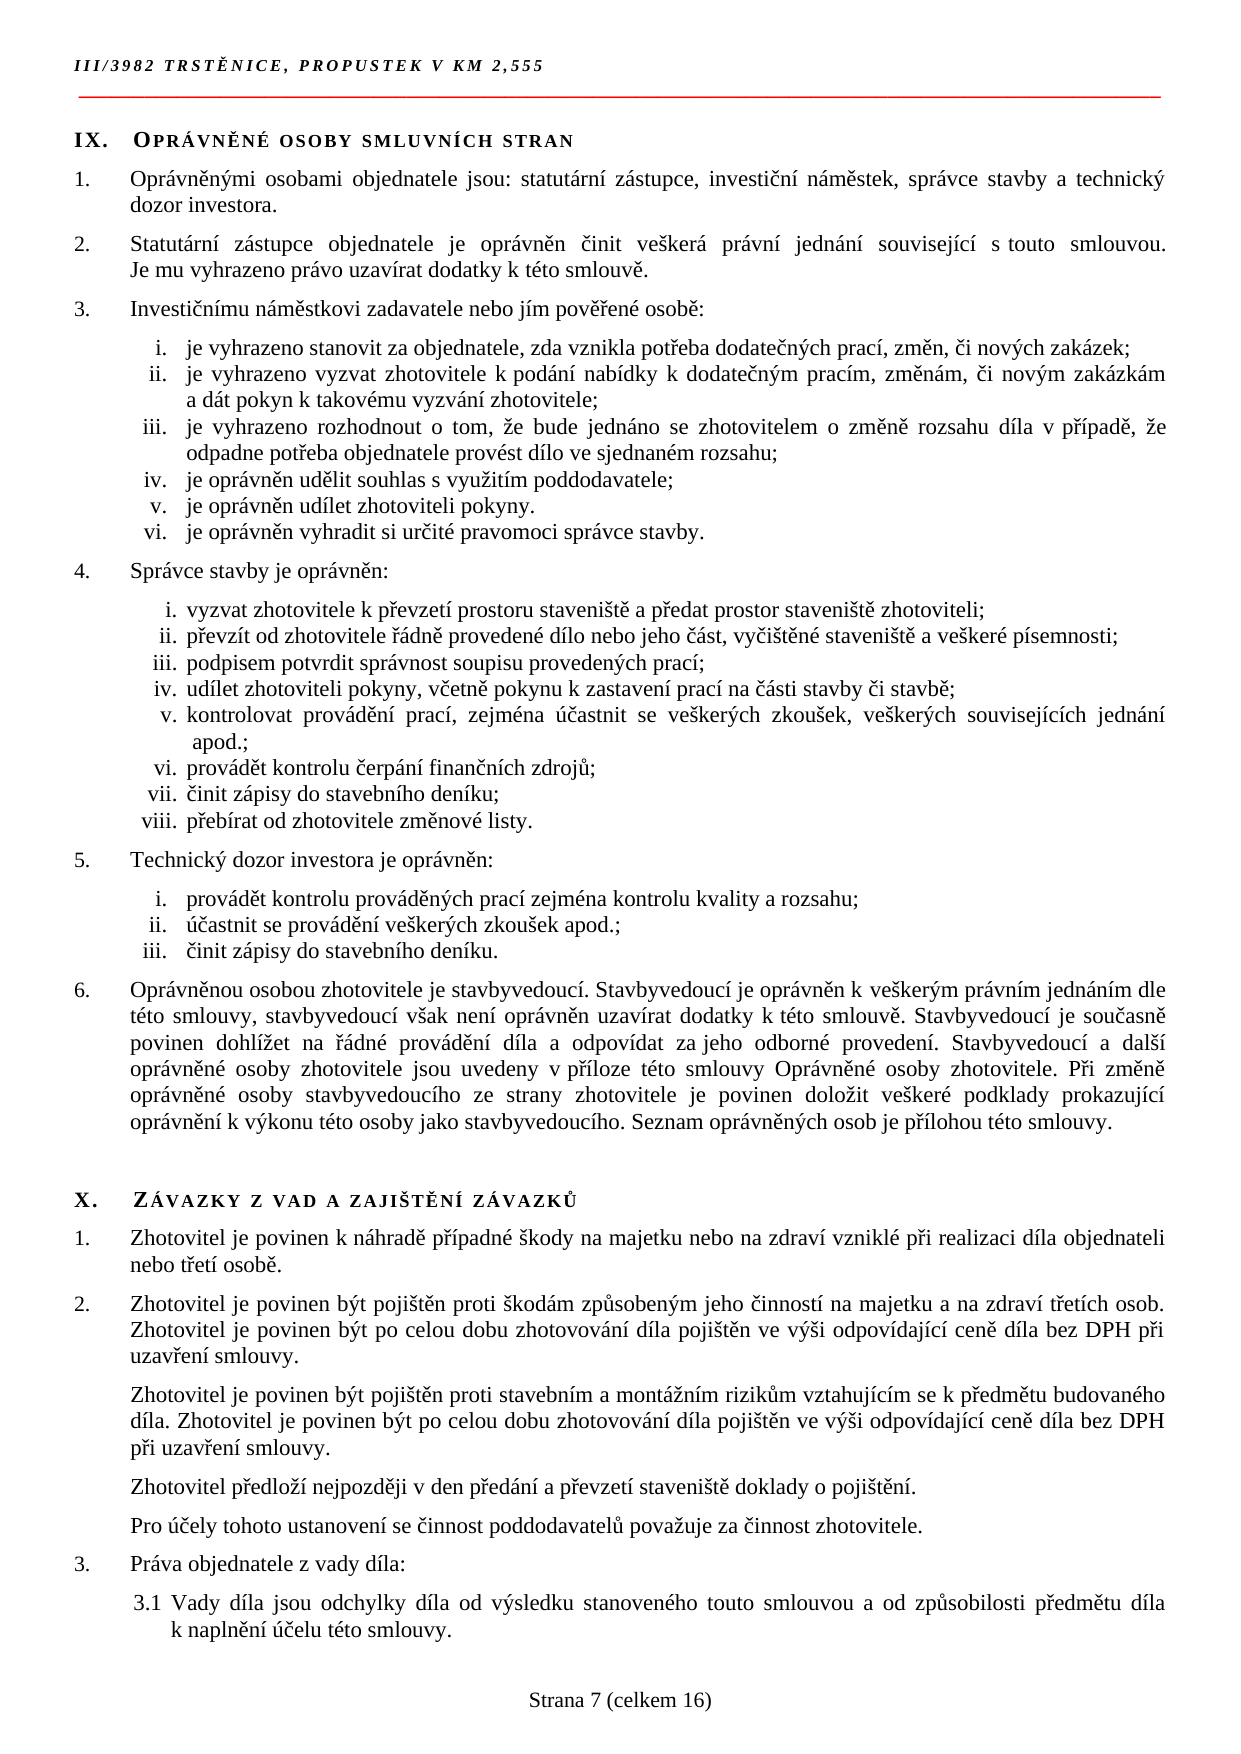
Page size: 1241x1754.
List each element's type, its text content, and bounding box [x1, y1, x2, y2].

list činit zápisy do stavebního deníku; [177, 781, 1166, 807]
list činit zápisy do stavebního deníku. [167, 937, 1166, 964]
list je oprávněn udělit souhlas s využitím poddodavatele; [167, 466, 1166, 492]
list provádět kontrolu čerpání finančních zdrojů; [177, 754, 1166, 781]
list Oprávněnými osobami objednatele jsou: statutární zástupce, investiční náměstek, správce stavby a technický dozor investora. [74, 164, 1166, 217]
list Práva objednatele z vady díla: [74, 1551, 1166, 1577]
list Závazky z vad a zajištění závazků [74, 1186, 1166, 1212]
list je vyhrazeno rozhodnout o tom, že bude jednáno se zhotovitelem o změně rozsahu díla v případě, že odpadne potřeba objednatele provést dílo ve sjednaném rozsahu; [167, 413, 1166, 466]
list Oprávněnou osobou zhotovitele je stavbyvedoucí. Stavbyvedoucí je oprávněn k veškerým právním jednáním dle této smlouvy, stavbyvedoucí však není oprávněn uzavírat dodatky k této smlouvě. Stavbyvedoucí je současně povinen dohlížet na řádné provádění díla a odpovídat za jeho odborné provedení. Stavbyvedoucí a další oprávněné osoby zhotovitele jsou uvedeny v příloze této smlouvy Oprávněné osoby zhotovitele. Při změně oprávněné osoby stavbyvedoucího ze strany zhotovitele je povinen doložit veškeré podklady prokazující oprávnění k výkonu této osoby jako stavbyvedoucího. Seznam oprávněných osob je přílohou této smlouvy. [74, 976, 1166, 1134]
list podpisem potvrdit správnost soupisu provedených prací; [177, 649, 1166, 675]
list Správce stavby je oprávněn: [74, 557, 1166, 583]
list provádět kontrolu prováděných prací zejména kontrolu kvality a rozsahu; [167, 884, 1166, 911]
list vyzvat zhotovitele k převzetí prostoru staveniště a předat prostor staveniště zhotoviteli; [177, 596, 1166, 622]
list je vyhrazeno vyzvat zhotovitele k podání nabídky k dodatečným pracím, změnám, či novým zakázkám a dát pokyn k takovému vyzvání zhotovitele; [167, 360, 1166, 413]
list kontrolovat provádění prací, zejména účastnit se veškerých zkoušek, veškerých souvisejících jednání apod.; [177, 701, 1166, 754]
list Zhotovitel je povinen k náhradě případné škody na majetku nebo na zdraví vzniklé při realizaci díla objednateli nebo třetí osobě. [74, 1224, 1166, 1277]
text Pro účely tohoto ustanovení se činnost poddodavatelů považuje za činnost zhotovitele. [130, 1512, 1166, 1538]
list Technický dozor investora je oprávněn: [74, 846, 1166, 872]
list přebírat od zhotovitele změnové listy. [177, 807, 1166, 833]
list účastnit se provádění veškerých zkoušek apod.; [167, 911, 1166, 937]
list je oprávněn vyhradit si určité pravomoci správce stavby. [167, 518, 1166, 545]
text Zhotovitel předloží nejpozději v den předání a převzetí staveniště doklady o pojištění. [130, 1473, 1166, 1499]
list Statutární zástupce objednatele je oprávněn činit veškerá právní jednání související s touto smlouvou. Je mu vyhrazeno právo uzavírat dodatky k této smlouvě. [74, 230, 1166, 282]
list převzít od zhotovitele řádně provedené dílo nebo jeho část, vyčištěné staveniště a veškeré písemnosti; [177, 622, 1166, 649]
list Oprávněné osoby smluvních stran [74, 126, 1166, 152]
text Zhotovitel je povinen být pojištěn proti stavebním a montážním rizikům vztahujícím se k předmětu budovaného díla. Zhotovitel je povinen být po celou dobu zhotovování díla pojištěn ve výši odpovídající ceně díla bez DPH při uzavření smlouvy. [130, 1381, 1166, 1460]
list je oprávněn udílet zhotoviteli pokyny. [167, 492, 1166, 518]
list Zhotovitel je povinen být pojištěn proti škodám způsobeným jeho činností na majetku a na zdraví třetích osob. Zhotovitel je povinen být po celou dobu zhotovování díla pojištěn ve výši odpovídající ceně díla bez DPH při uzavření smlouvy. [74, 1290, 1166, 1369]
list udílet zhotoviteli pokyny, včetně pokynu k zastavení prací na části stavby či stavbě; [177, 675, 1166, 701]
list je vyhrazeno stanovit za objednatele, zda vznikla potřeba dodatečných prací, změn, či nových zakázek; [167, 334, 1166, 360]
list Investičnímu náměstkovi zadavatele nebo jím pověřené osobě: [74, 295, 1166, 321]
list Vady díla jsou odchylky díla od výsledku stanoveného touto smlouvou a od způsobilosti předmětu díla k naplnění účelu této smlouvy. [133, 1589, 1166, 1642]
